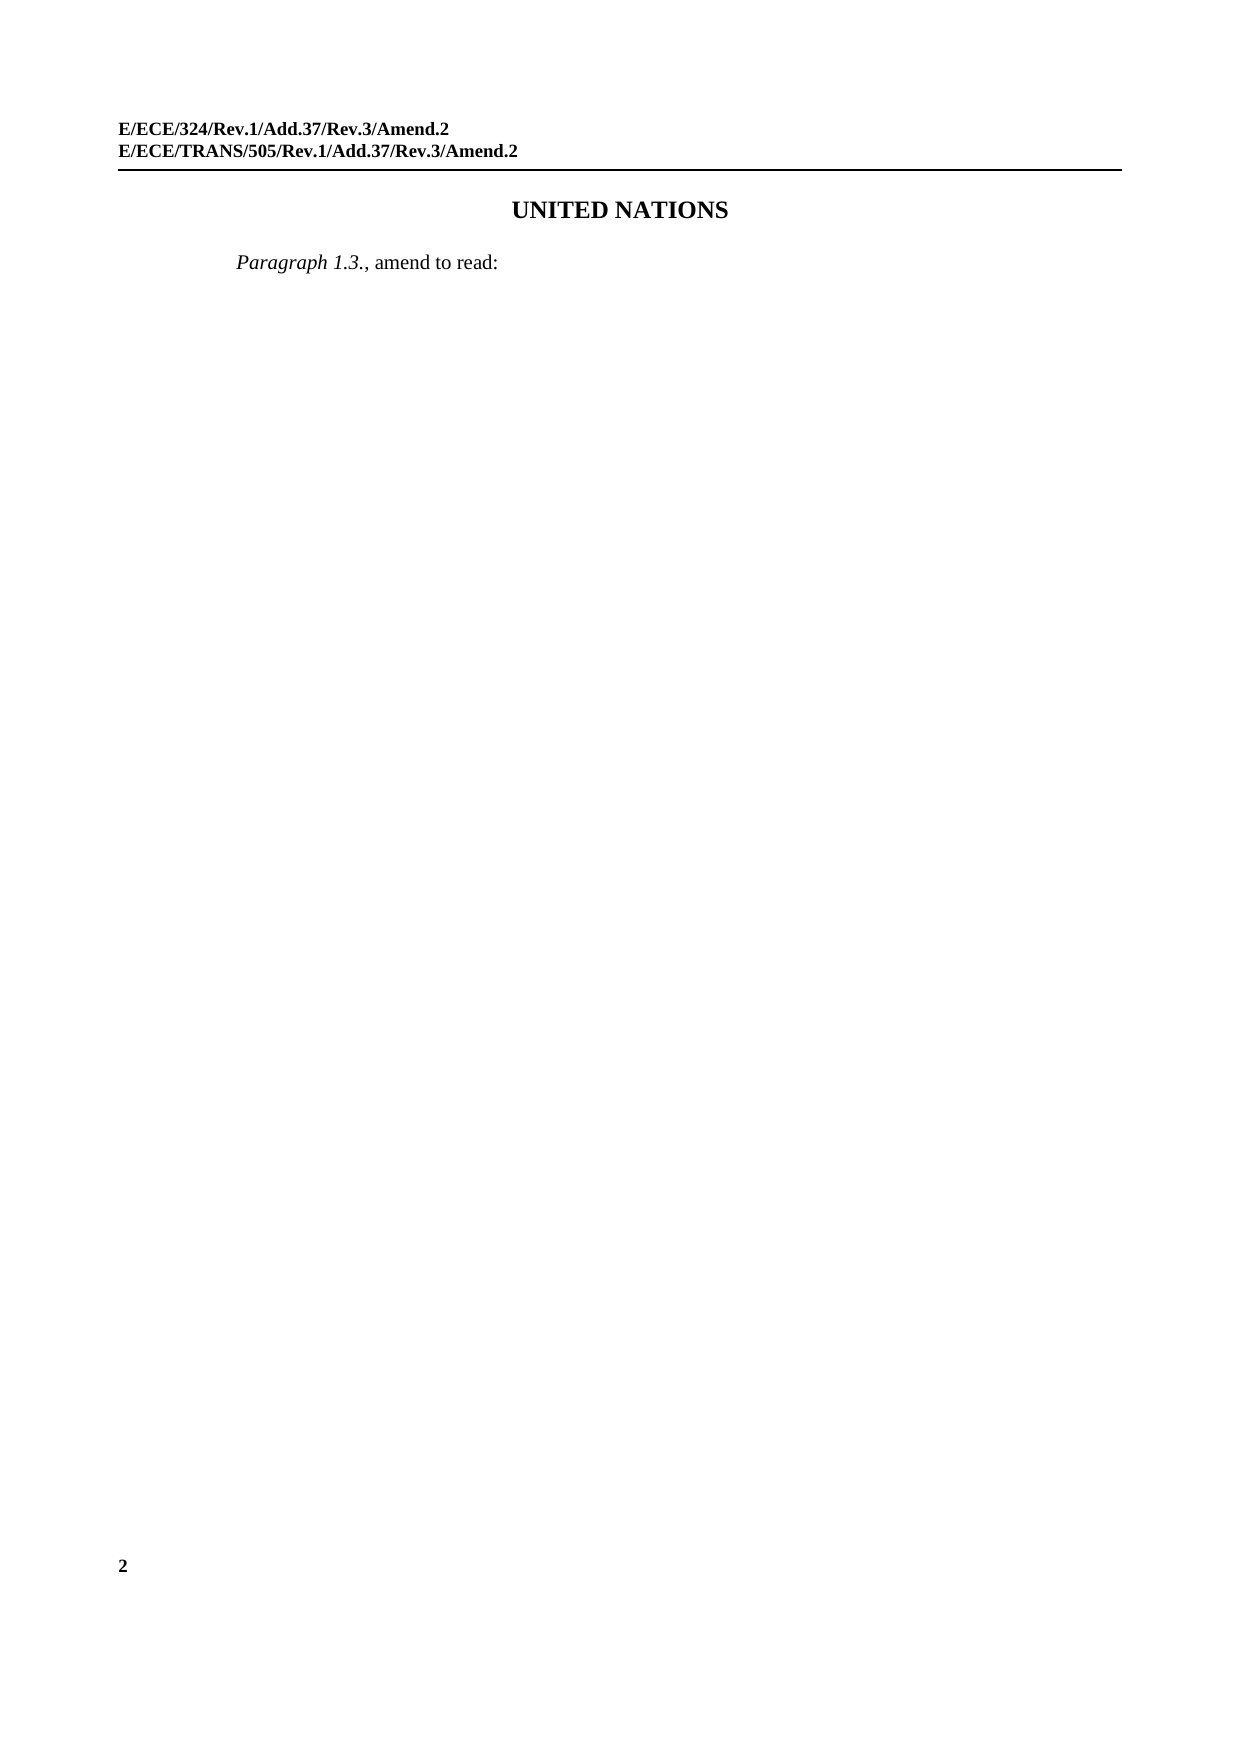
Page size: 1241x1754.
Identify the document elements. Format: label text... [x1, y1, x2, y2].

text UNITED NATIONS [118, 196, 1122, 224]
text Paragraph 1.3., amend to read: [236, 249, 1004, 274]
